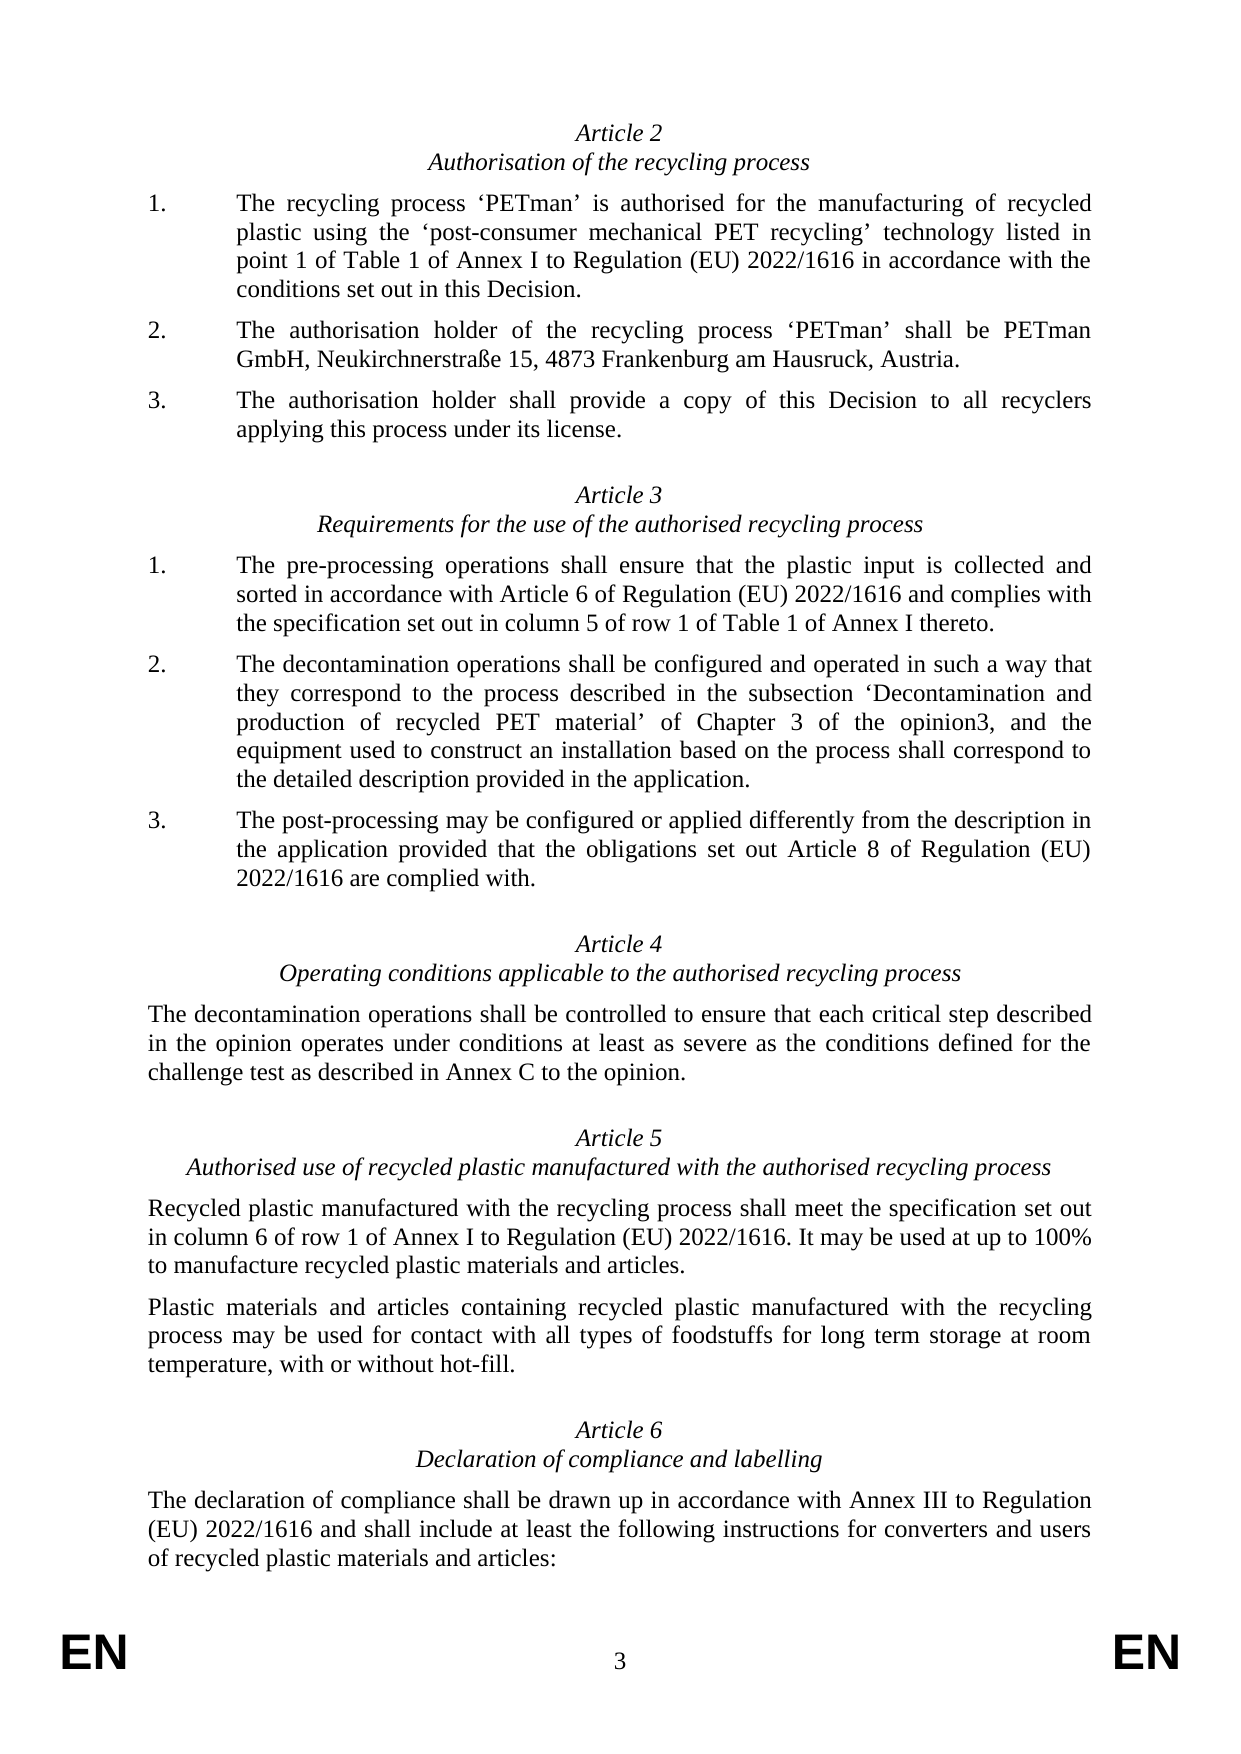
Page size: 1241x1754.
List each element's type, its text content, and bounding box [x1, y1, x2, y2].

text Plastic materials and articles containing recycled plastic manufactured with the recycling process may be used for contact with all types of foodstuffs for long term storage at room temperature, with or without hot-fill. [148, 1292, 1093, 1378]
text Article 3 Requirements for the use of the authorised recycling process [148, 481, 1093, 538]
text The decontamination operations shall be controlled to ensure that each critical step described in the opinion operates under conditions at least as severe as the conditions defined for the challenge test as described in Annex C to the opinion. [148, 999, 1093, 1086]
text The decontamination operations shall be configured and operated in such a way that they correspond to the process described in the subsection ‘Decontamination and production of recycled PET material’ of Chapter 3 of the opinion3, and the equipment used to construct an installation based on the process shall correspond to the detailed description provided in the application. [148, 649, 1093, 793]
text Recycled plastic manufactured with the recycling process shall meet the specification set out in column 6 of row 1 of Annex I to Regulation (EU) 2022/1616. It may be used at up to 100% to manufacture recycled plastic materials and articles. [148, 1193, 1093, 1279]
text Article 5 Authorised use of recycled plastic manufactured with the authorised recycling process [148, 1123, 1093, 1181]
text The authorisation holder of the recycling process ‘PETman’ shall be PETman GmbH, Neukirchnerstraße 15, 4873 Frankenburg am Hausruck, Austria. [148, 316, 1093, 373]
list The pre-processing operations shall ensure that the plastic input is collected and sorted in accordance with Article 6 of Regulation (EU) 2022/1616 and complies with the specification set out in column 5 of row 1 of Table 1 of Annex I thereto. [148, 551, 1093, 637]
text Article 6 Declaration of compliance and labelling [148, 1416, 1093, 1473]
text The authorisation holder shall provide a copy of this Decision to all recyclers applying this process under its license. [148, 386, 1093, 443]
list The recycling process ‘PETman’ is authorised for the manufacturing of recycled plastic using the ‘post-consumer mechanical PET recycling’ technology listed in point 1 of Table 1 of Annex I to Regulation (EU) 2022/1616 in accordance with the conditions set out in this Decision. [148, 188, 1093, 303]
text The declaration of compliance shall be drawn up in accordance with Annex III to Regulation (EU) 2022/1616 and shall include at least the following instructions for converters and users of recycled plastic materials and articles: [148, 1486, 1093, 1572]
text The post-processing may be configured or applied differently from the description in the application provided that the obligations set out Article 8 of Regulation (EU) 2022/1616 are complied with. [148, 806, 1093, 892]
text Article 4 Operating conditions applicable to the authorised recycling process [148, 929, 1093, 987]
text Article 2 Authorisation of the recycling process [148, 118, 1093, 176]
